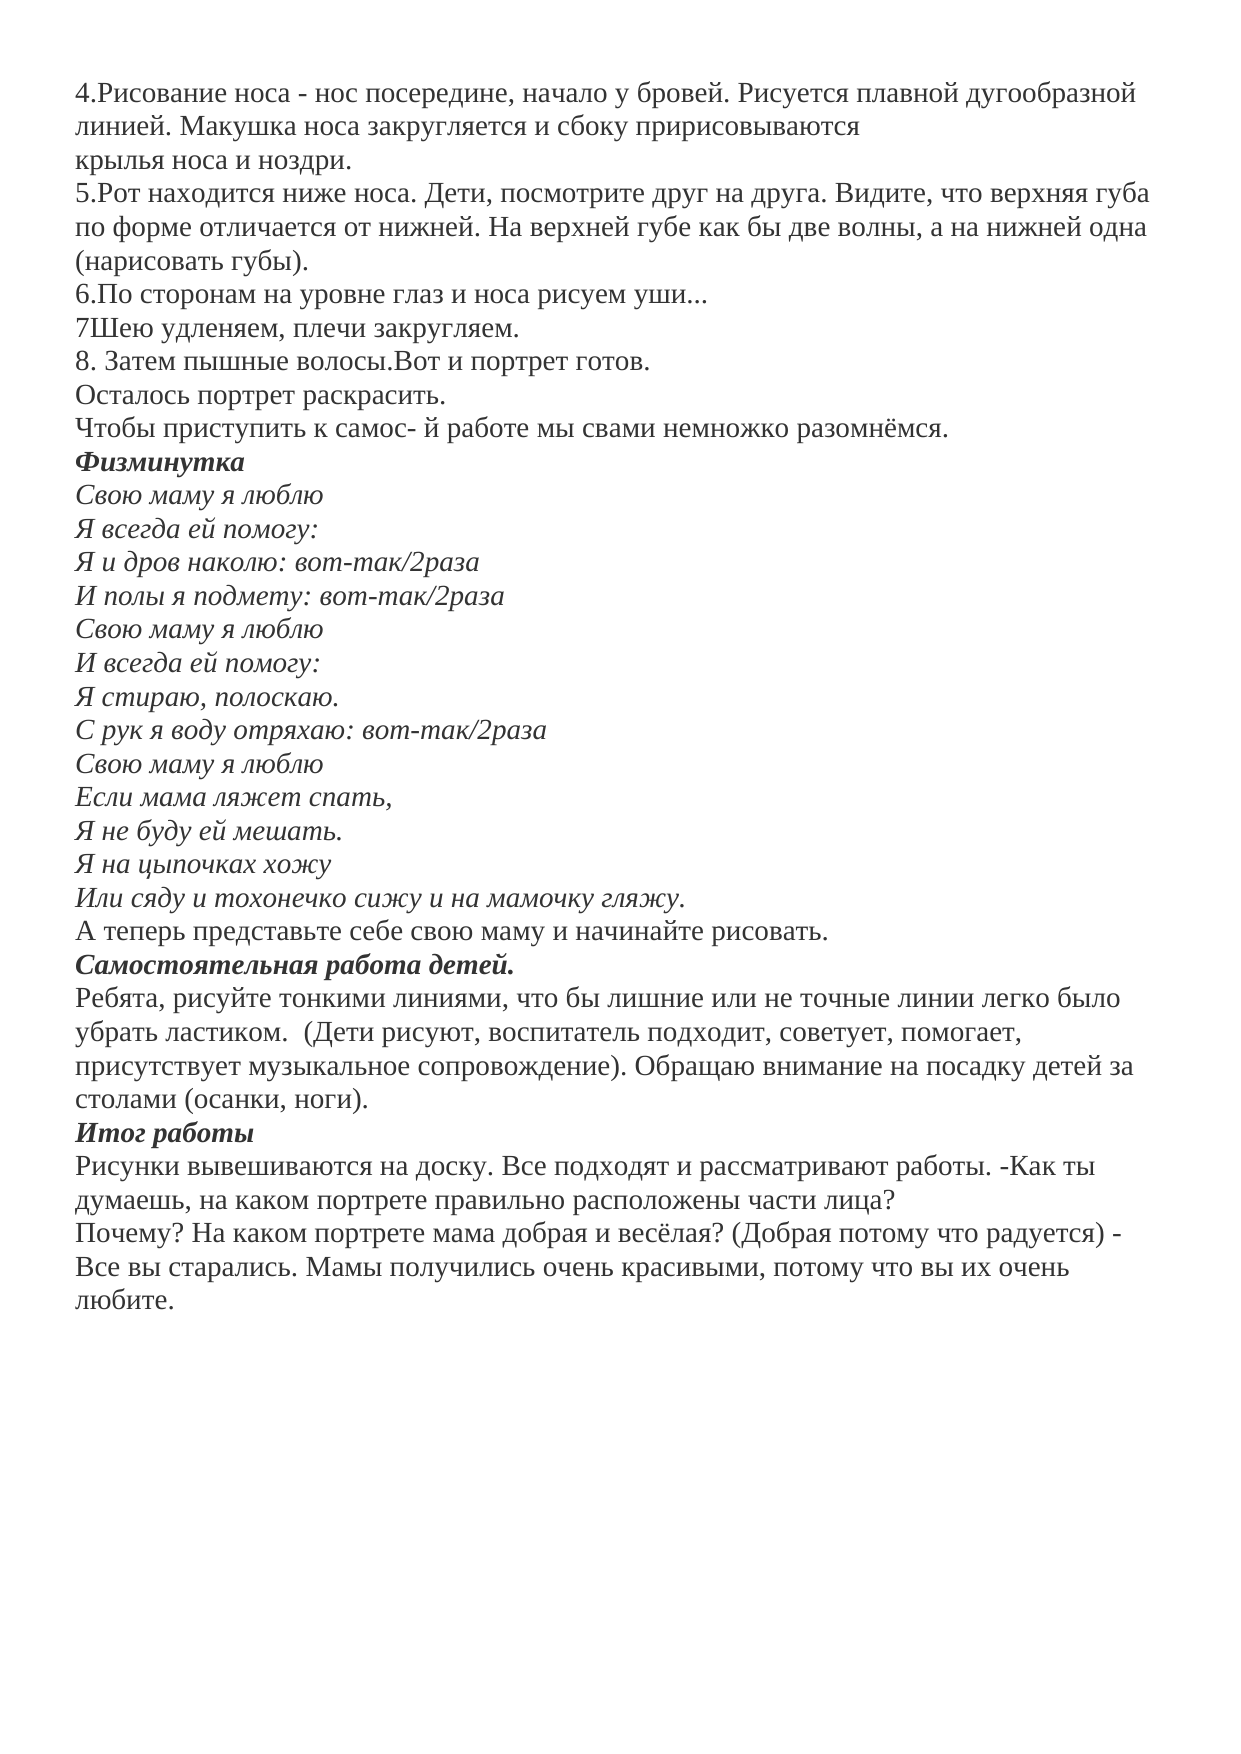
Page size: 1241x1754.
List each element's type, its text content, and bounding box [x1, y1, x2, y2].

text Ребята, рисуйте тонкими линиями, что бы лишние или не точные линии легко было убрать ластиком. (Дети рисуют, воспитатель подходит, советует, помогает, присутствует музыкальное сопровождение). Обращаю внимание на посадку детей за столами (осанки, ноги). [75, 981, 1165, 1115]
text Если мама ляжет спать, [75, 779, 1165, 813]
text Я на цыпочках хожу [75, 846, 1165, 880]
text Самостоятельная работа детей. [75, 947, 1165, 981]
text 7Шею удленяем, плечи закругляем. [75, 310, 1165, 343]
text 4.Рисование носа - нос посередине, начало у бровей. Рисуется плавной дугообразной линией. Макушка носа закругляется и сбоку пририсовываются крылья носа и ноздри. 5.Рот находится ниже носа. Дети, посмотрите друг на друга. Видите, что верхняя губа по форме отличается от нижней. На верхней губе как бы две волны, а на нижней одна (нарисовать губы). [75, 75, 1165, 276]
text Физминутка [75, 444, 1165, 477]
text Или сяду и тохонечко сижу и на мамочку гляжу. [75, 880, 1165, 913]
text Свою маму я люблю [75, 612, 1165, 645]
text 6.По сторонам на уровне глаз и носа рисуем уши... [75, 276, 1165, 310]
text Я стираю, полоскаю. [75, 679, 1165, 712]
text Я и дров наколю: вот-так/2раза [75, 544, 1165, 578]
text Я не буду ей мешать. [75, 813, 1165, 846]
text А теперь представьте себе свою маму и начинайте рисовать. [75, 913, 1165, 947]
text Почему? На каком портрете мама добрая и весёлая? (Добрая потому что радуется) -Все вы старались. Мамы получились очень красивыми, потому что вы их очень любите. [75, 1215, 1165, 1316]
text Чтобы приступить к самос- й работе мы свами немножко разомнёмся. [75, 410, 1165, 444]
text Свою маму я люблю [75, 746, 1165, 779]
text Я всегда ей помогу: [75, 511, 1165, 544]
text Осталось портрет раскрасить. [75, 377, 1165, 410]
text С рук я воду отряхаю: вот-так/2раза [75, 712, 1165, 746]
text Итог работы [75, 1115, 1165, 1148]
text Свою маму я люблю [75, 477, 1165, 511]
text И полы я подмету: вот-так/2раза [75, 578, 1165, 612]
text 8. Затем пышные волосы.Вот и портрет готов. [75, 343, 1165, 377]
text Рисунки вывешиваются на доску. Все подходят и рассматривают работы. -Как ты думаешь, на каком портрете правильно расположены части лица? [75, 1148, 1165, 1215]
text И всегда ей помогу: [75, 645, 1165, 679]
